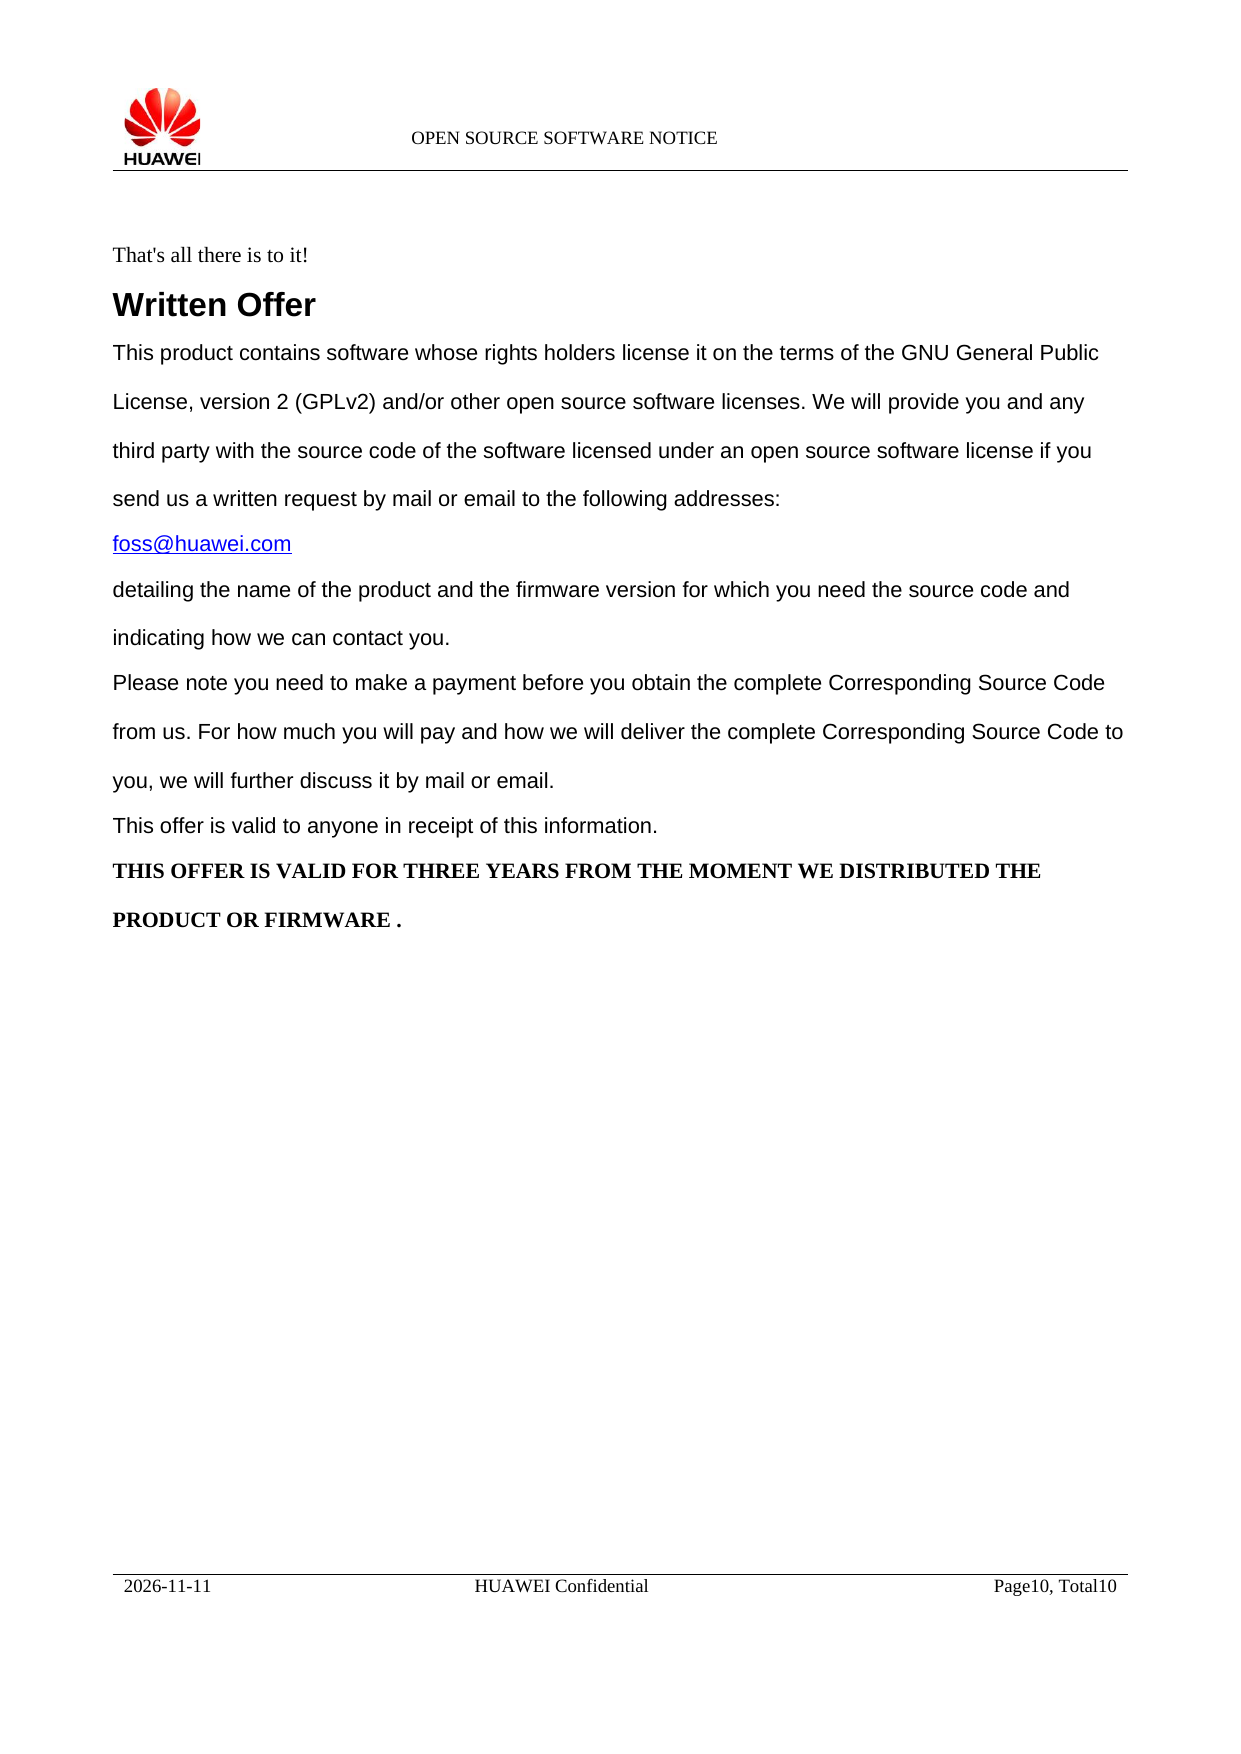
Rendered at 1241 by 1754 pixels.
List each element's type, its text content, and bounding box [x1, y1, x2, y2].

text This offer is valid to anyone in receipt of this information. [112, 809, 1128, 842]
text This offer is valid for three years from the moment we distributed the product or firmware . [112, 854, 1128, 936]
text This product contains software whose rights holders license it on the terms of the GNU General Public License, version 2 (GPLv2) and/or other open source software licenses. We will provide you and any third party with the source code of the software licensed under an open source software license if you send us a written request by mail or email to the following addresses: [112, 336, 1128, 515]
text foss@huawei.com [112, 528, 1128, 560]
picture [124, 88, 201, 165]
text Please note you need to make a payment before you obtain the complete Corresponding Source Code from us. For how much you will pay and how we will deliver the complete Corresponding Source Code to you, we will further discuss it by mail or email. [112, 667, 1128, 797]
text Written Offer [112, 271, 1128, 336]
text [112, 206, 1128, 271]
text detailing the name of the product and the firmware version for which you need the source code and indicating how we can contact you. [112, 573, 1128, 654]
